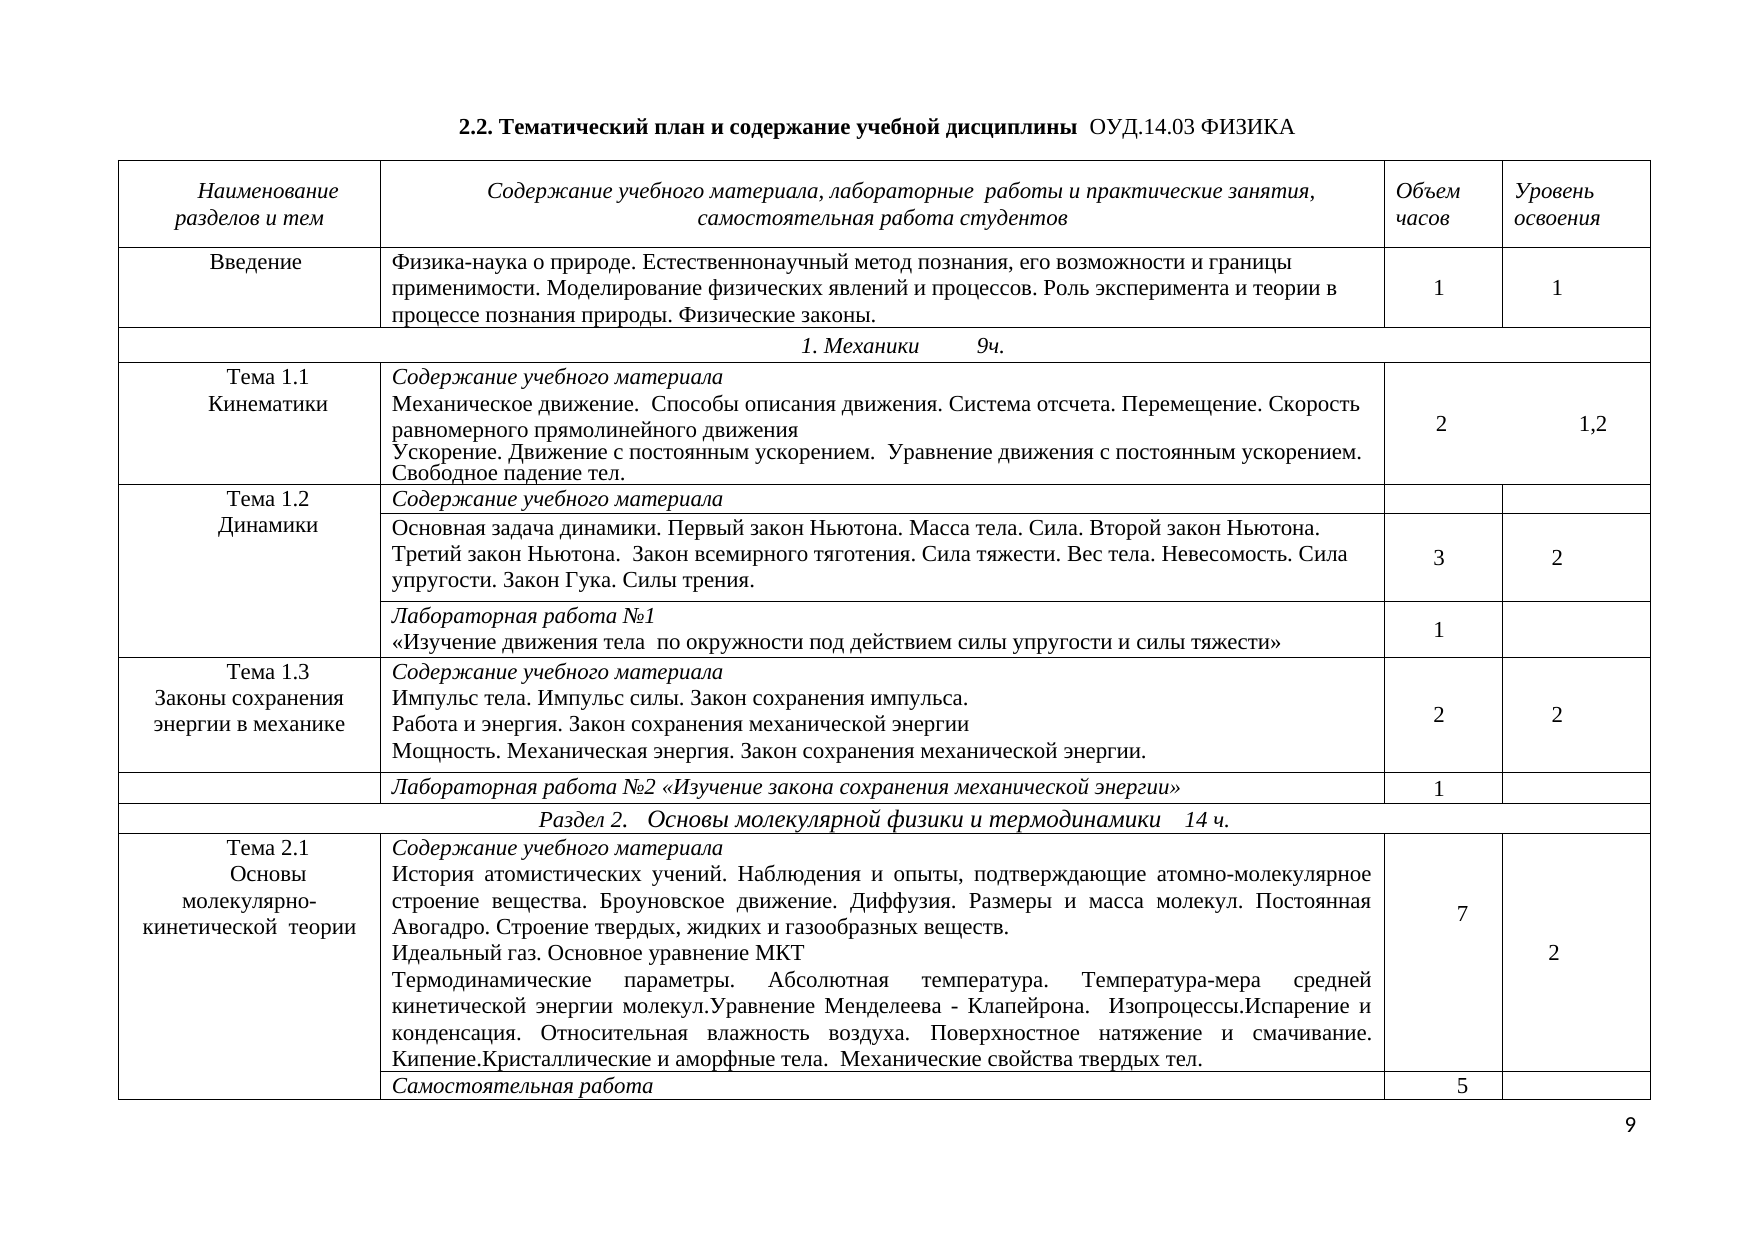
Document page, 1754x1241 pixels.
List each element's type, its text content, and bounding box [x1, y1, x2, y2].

table_cell 1 [1385, 773, 1502, 803]
table_cell 1 [1385, 248, 1502, 327]
table_cell Тема 2.1 Основы молекулярно-кинетической теории [119, 834, 380, 1099]
table_header Наименование разделов и тем [119, 161, 380, 247]
table_cell [1503, 773, 1650, 803]
table_cell 2 [1503, 834, 1650, 1071]
table_cell 2 [1503, 658, 1650, 772]
table_header Содержание учебного материала, лабораторные работы и практические занятия, самостоятельная работа студентов [381, 161, 1384, 247]
table_cell Физика-наука о природе. Естественнонаучный метод познания, его возможности и границы применимости. Моделирование физических явлений и процессов. Роль эксперимента и теории в процессе познания природы. Физические законы. [381, 248, 1384, 327]
table_cell 2 [1385, 658, 1502, 772]
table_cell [381, 1072, 1384, 1099]
table_cell 2 1,2 [1385, 363, 1650, 484]
table_cell [1385, 485, 1502, 513]
table_cell 2 [1503, 514, 1650, 601]
table_cell Тема 1.3 Законы сохранения энергии в механике [119, 658, 380, 772]
table_header Уровень освоения [1503, 161, 1650, 247]
text 2.2. Тематический план и содержание учебной дисциплины ОУД.14.03 ФИЗИКА [118, 118, 1636, 139]
table_cell Лабораторная работа №2 «Изучение закона сохранения механической энергии» [381, 773, 1384, 803]
table_cell Тема 1.1 Кинематики [119, 363, 380, 484]
table_cell [1503, 485, 1650, 513]
table_cell 1 [1385, 602, 1502, 657]
table_cell Содержание учебного материала Импульс тела. Импульс силы. Закон сохранения импульса. Работа и энергия. Закон сохранения механической энергии Мощность. Механическая энергия. Закон сохранения механической энергии. [381, 658, 1384, 772]
table_cell Основная задача динамики. Первый закон Ньютона. Масса тела. Сила. Второй закон Ньютона. Третий закон Ньютона. Закон всемирного тяготения. Сила тяжести. Вес тела. Невесомость. Сила упругости. Закон Гука. Силы трения. [381, 514, 1384, 601]
table_cell 3 [1385, 514, 1502, 601]
table_cell 7 [1385, 834, 1502, 1071]
table_header Объем часов [1385, 161, 1502, 247]
table_cell Лабораторная работа №1 «Изучение движения тела по окружности под действием силы упругости и силы тяжести» [381, 602, 1384, 657]
table_cell 5 [1385, 1072, 1502, 1099]
table_cell Содержание учебного материала История атомистических учений. Наблюдения и опыты, подтверждающие атомно-молекулярное строение вещества. Броуновское движение. Диффузия. Размеры и масса молекул. Постоянная Авогадро. Строение твердых, жидких и газообразных веществ. Идеальный газ. Основное уравнение МКТ Термодинамические параметры. Абсолютная температура. Температура-мера средней кинетической энергии молекул.Уравнение Менделеева - Клапейрона. Изопроцессы.Испарение и конденсация. Относительная влажность воздуха. Поверхностное натяжение и смачивание. Кипение.Кристаллические и аморфные тела. Механические свойства твердых тел. [381, 834, 1384, 1071]
table_cell 1 [1503, 248, 1650, 327]
table_cell [1503, 1072, 1650, 1099]
table_cell Содержание учебного материала Механическое движение. Способы описания движения. Система отсчета. Перемещение. Скорость равномерного прямолинейного движения Ускорение. Движение с постоянным ускорением. Уравнение движения с постоянным ускорением. Свободное падение тел. [381, 363, 1384, 484]
table_cell Тема 1.2 Динамики [119, 485, 380, 657]
table_cell 1. Механики 9ч. [119, 328, 1650, 362]
table_cell Содержание учебного материала [381, 485, 1384, 513]
table_cell Раздел 2. Основы молекулярной физики и термодинамики 14 ч. [119, 804, 1650, 833]
table_cell [119, 773, 380, 803]
table_cell [1503, 602, 1650, 657]
table_cell Введение [119, 248, 380, 327]
